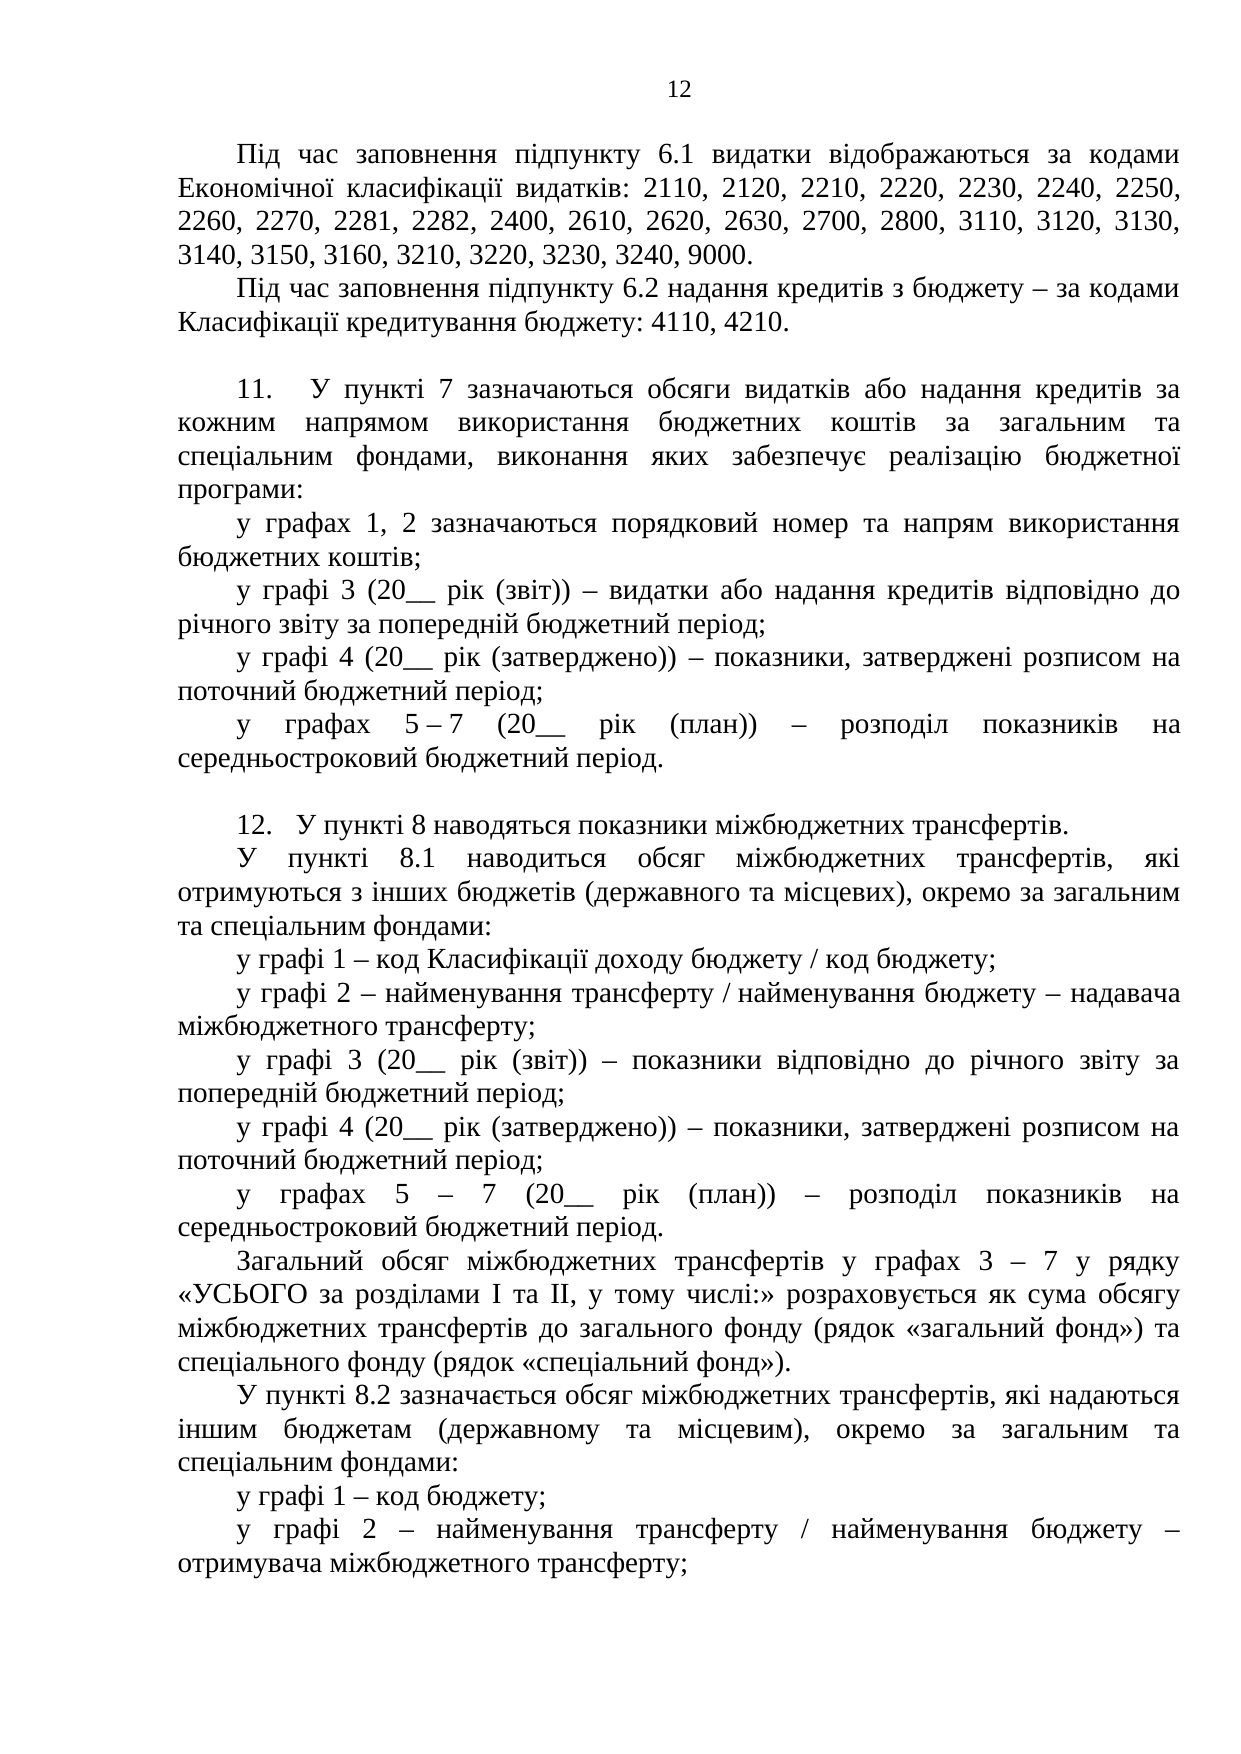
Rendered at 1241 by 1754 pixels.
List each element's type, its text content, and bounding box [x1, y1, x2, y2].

text у графі 1 – код Класифікації доходу бюджету / код бюджету; [177, 941, 1181, 975]
text у графі 2 – найменування трансферту / найменування бюджету – надавача міжбюджетного трансферту; [177, 975, 1181, 1042]
list У пункті 7 зазначаються обсяги видатків або надання кредитів за кожним напрямом використання бюджетних коштів за загальним та спеціальним фондами, виконання яких забезпечує реалізацію бюджетної програми: [177, 371, 1181, 505]
text у графі 1 – код бюджету; [177, 1478, 1181, 1511]
text у графі 4 (20__ рік (затверджено)) – показники, затверджені розписом на поточний бюджетний період; [177, 639, 1181, 706]
text у графі 3 (20__ рік (звіт)) – видатки або надання кредитів відповідно до річного звіту за попередній бюджетний період; [177, 572, 1181, 639]
text у графі 2 – найменування трансферту / найменування бюджету – отримувача міжбюджетного трансферту; [177, 1511, 1181, 1578]
text у графах 5 – 7 (20__ рік (план)) – розподіл показників на середньостроковий бюджетний період. [177, 706, 1181, 773]
list У пункті 8 наводяться показники міжбюджетних трансфертів. [177, 807, 1181, 841]
text у графах 5 – 7 (20__ рік (план)) – розподіл показників на середньостроковий бюджетний період. [177, 1176, 1181, 1243]
text у графах 1, 2 зазначаються порядковий номер та напрям використання бюджетних коштів; [177, 505, 1181, 572]
text У пункті 8.1 наводиться обсяг міжбюджетних трансфертів, які отримуються з інших бюджетів (державного та місцевих), окремо за загальним та спеціальним фондами: [177, 841, 1181, 941]
text у графі 4 (20__ рік (затверджено)) – показники, затверджені розписом на поточний бюджетний період; [177, 1109, 1181, 1176]
text У пункті 8.2 зазначається обсяг міжбюджетних трансфертів, які надаються іншим бюджетам (державному та місцевим), окремо за загальним та спеціальним фондами: [177, 1377, 1181, 1478]
text у графі 3 (20__ рік (звіт)) – показники відповідно до річного звіту за попередній бюджетний період; [177, 1042, 1181, 1109]
text Під час заповнення підпункту 6.2 надання кредитів з бюджету – за кодами Класифікації кредитування бюджету: 4110, 4210. [177, 270, 1181, 337]
text Під час заповнення підпункту 6.1 видатки відображаються за кодами Економічної класифікації видатків: 2110, 2120, 2210, 2220, 2230, 2240, 2250, 2260, 2270, 2281, 2282, 2400, 2610, 2620, 2630, 2700, 2800, 3110, 3120, 3130, 3140, 3150, 3160, 3210, 3220, 3230, 3240, 9000. [177, 136, 1181, 270]
